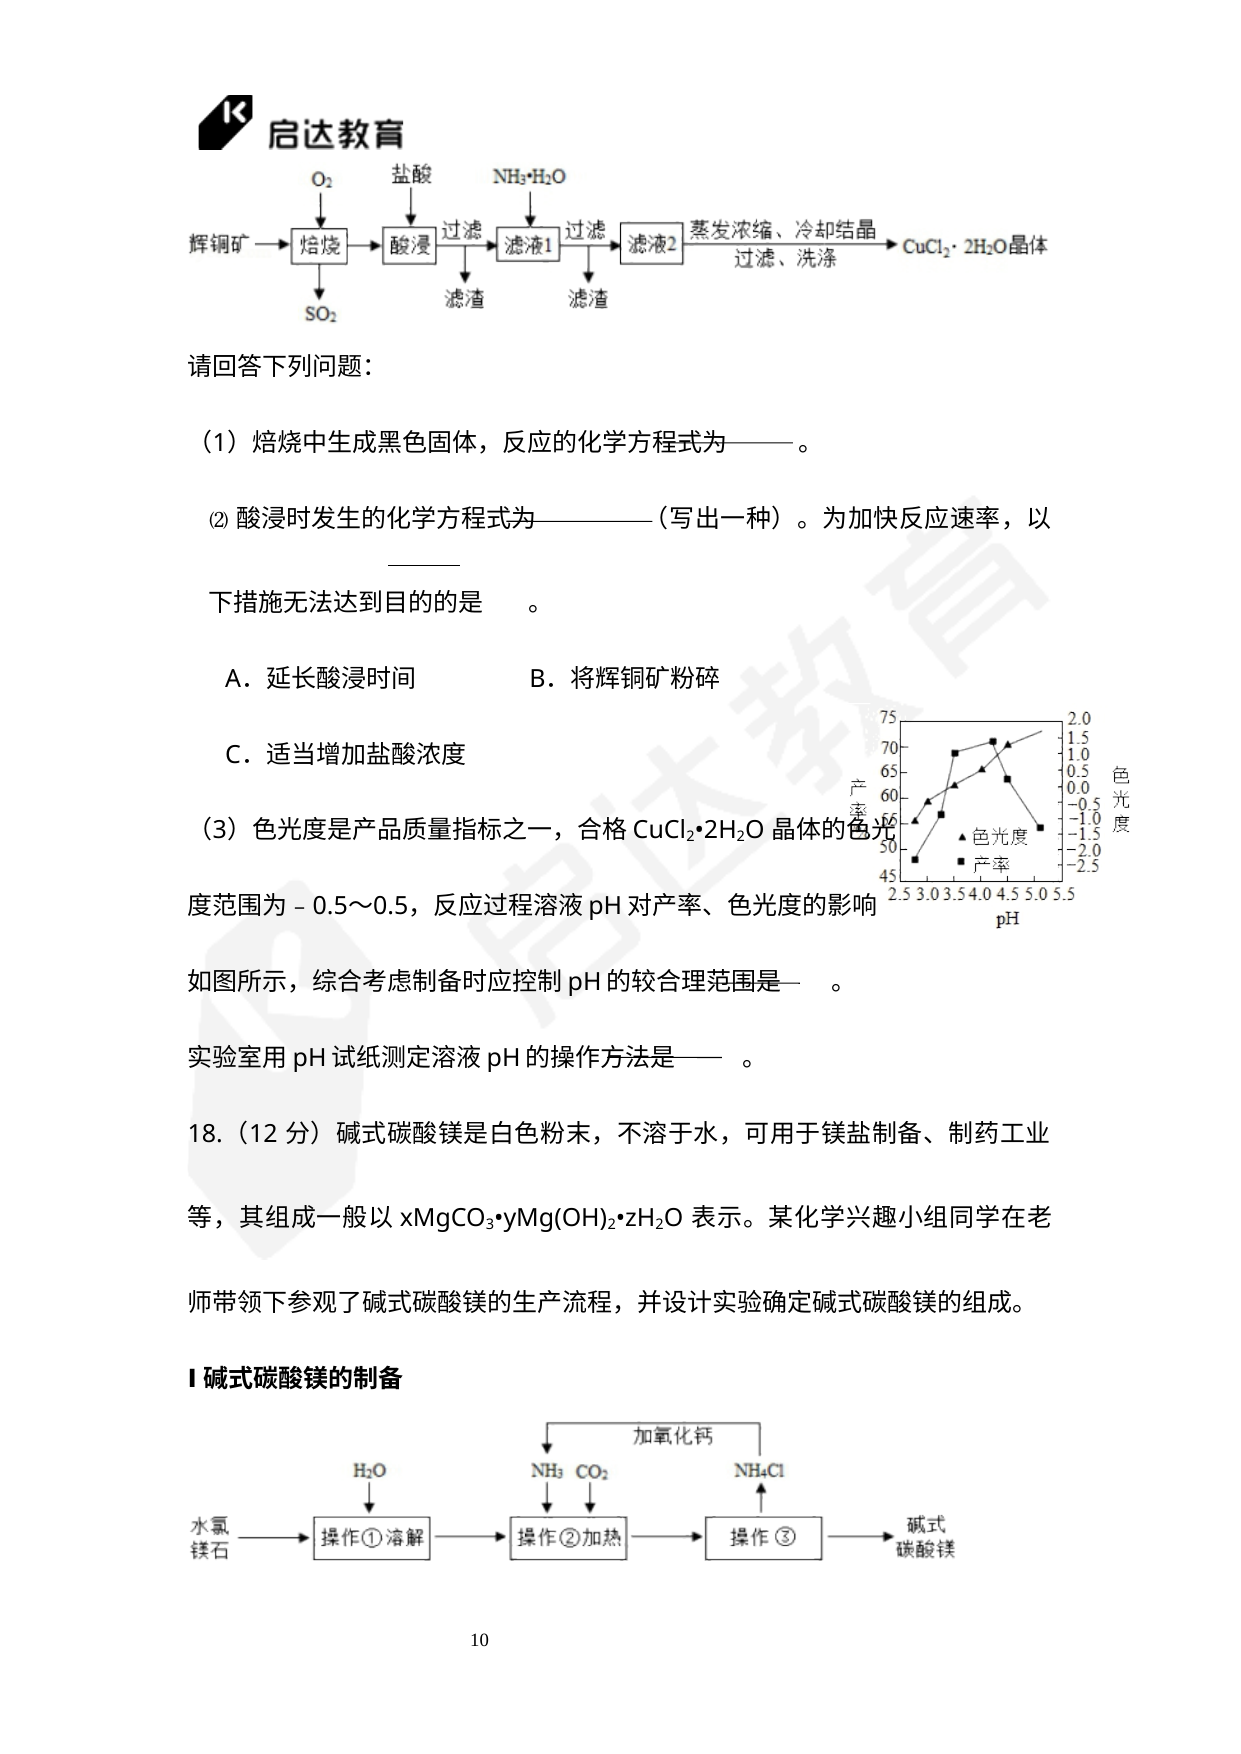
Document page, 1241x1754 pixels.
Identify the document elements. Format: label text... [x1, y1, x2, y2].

text 度范围为﹣0.5～0.5，反应过程溶液pH对产率、色光度的影响 [187, 871, 1053, 936]
text ⑵ 酸浸时发生的化学方程式为 （写出一种）。为加快反应速率，以下措施无法达到目的的是 。 [208, 484, 1053, 633]
text 18.（12 分）碱式碳酸镁是白色粉末，不溶于水，可用于镁盐制备、制药工业等，其组成一般以xMgCO3•yMg(OH)2•zH2O 表示。某化学兴趣小组同学在老师带领下参观了碱式碳酸镁的生产流程，并设计实验确定碱式碳酸镁的组成。 [187, 1099, 1053, 1333]
picture [845, 703, 1137, 931]
picture [198, 95, 404, 150]
text 如图所示，综合考虑制备时应控制pH的较合理范围是 。 [187, 947, 1053, 1012]
text （1）焙烧中生成黑色固体，反应的化学方程式为 。 [187, 408, 1053, 473]
text C．适当增加盐酸浓度 [187, 720, 1053, 785]
text Ⅰ 碱式碳酸镁的制备 [187, 1344, 1053, 1409]
text 请回答下列问题： [187, 332, 1053, 397]
text （3）色光度是产品质量指标之一，合格 CuCl2•2H2O 晶体的色光 [187, 796, 1053, 861]
text A．延长酸浸时间 B．将辉铜矿粉碎 [187, 644, 1053, 709]
text 实验室用pH试纸测定溶液pH的操作方法是 。 [187, 1023, 1053, 1088]
picture [187, 162, 1053, 325]
picture [187, 1419, 960, 1567]
